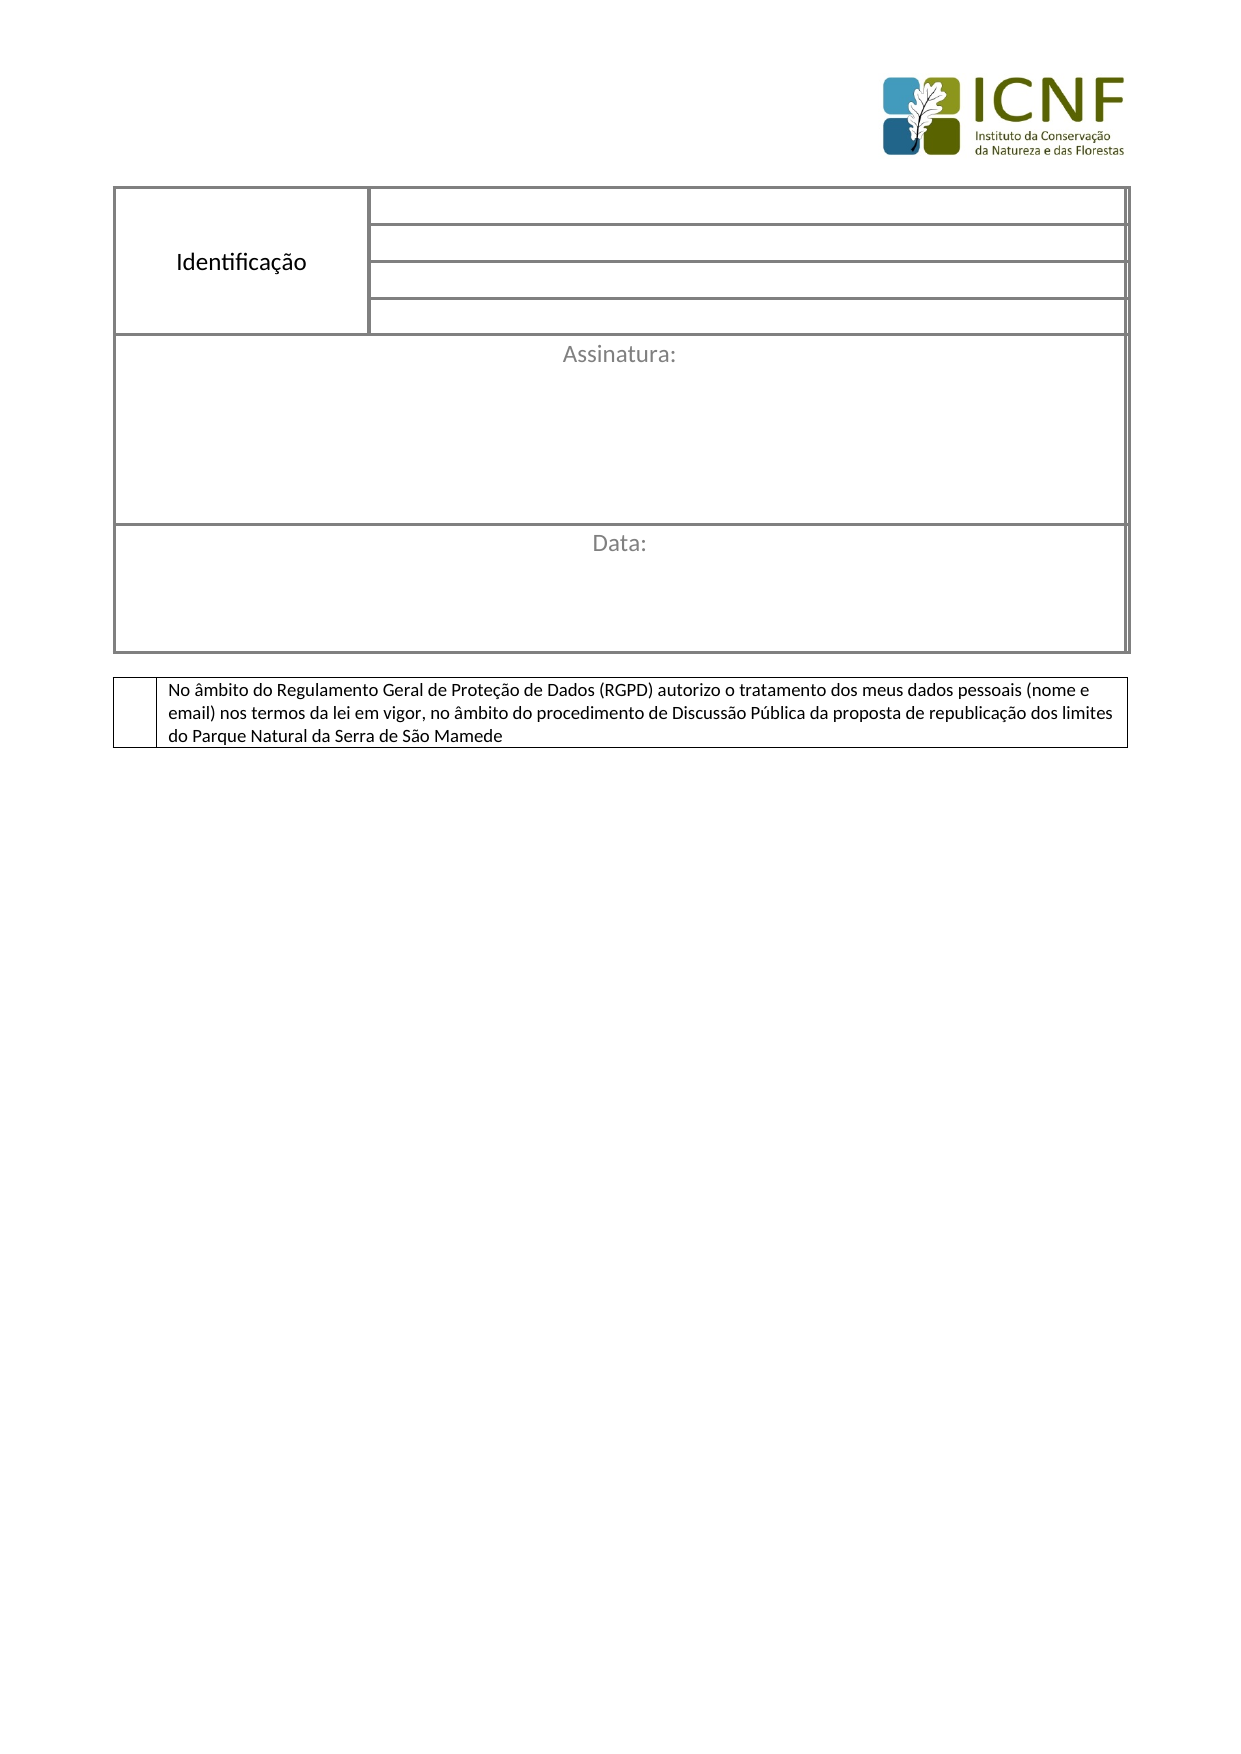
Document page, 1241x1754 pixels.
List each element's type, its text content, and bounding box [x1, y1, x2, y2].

table_cell [371, 189, 1124, 223]
table_cell Identificação [116, 189, 367, 333]
table_cell Data: [116, 526, 1124, 651]
table_cell [371, 226, 1124, 260]
table_cell [371, 300, 1124, 333]
table_cell Assinatura: [116, 336, 1124, 523]
table_cell [371, 263, 1124, 297]
table_header No âmbito do Regulamento Geral de Proteção de Dados (RGPD) autorizo o tratamento dos meus dados pessoais (nome e email) nos termos da lei em vigor, no âmbito do procedimento de Discussão Pública da proposta de republicação dos limites do Parque Natural da Serra de São Mamede [157, 678, 1127, 747]
table_header [114, 678, 156, 747]
picture [878, 73, 1128, 159]
